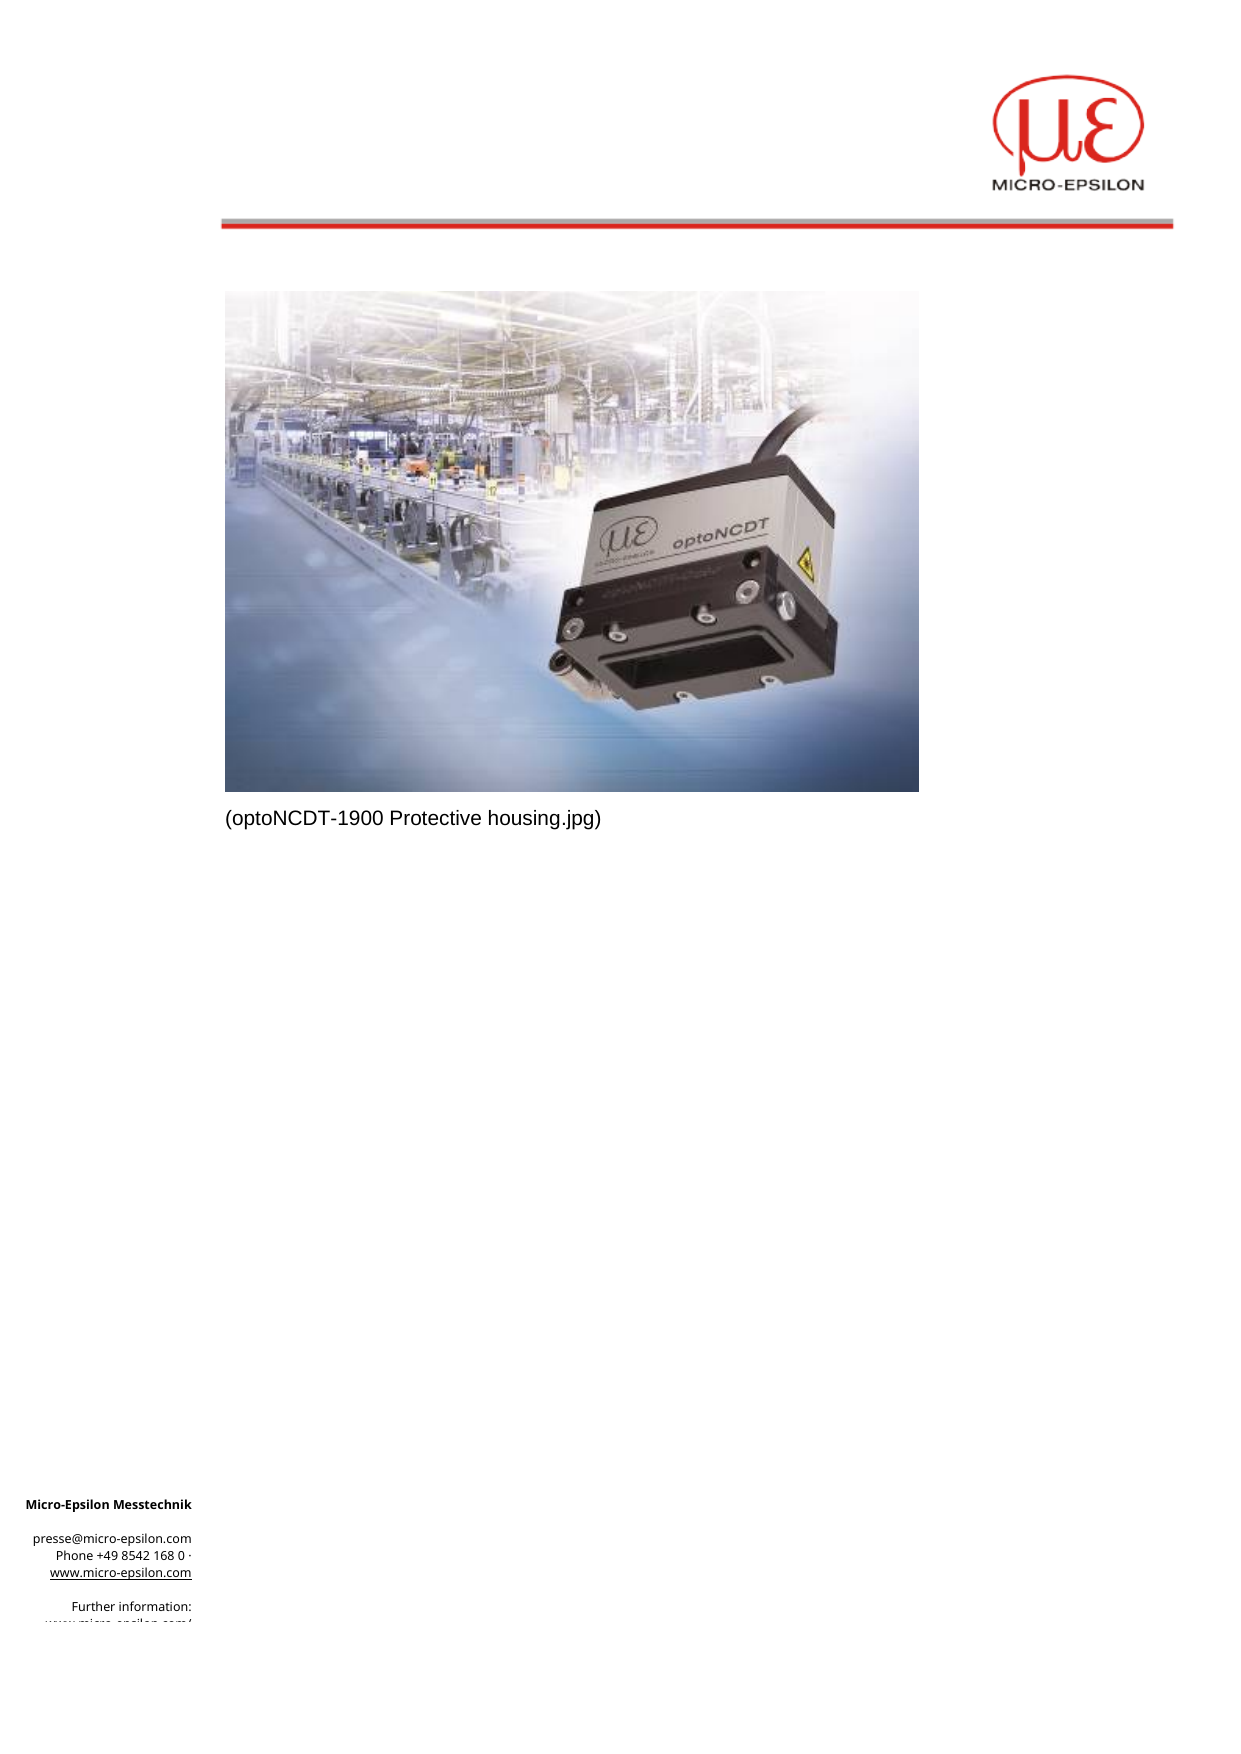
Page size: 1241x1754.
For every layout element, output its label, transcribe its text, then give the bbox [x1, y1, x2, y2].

text (optoNCDT-1900 Protective housing.jpg) [225, 806, 919, 830]
picture [225, 291, 919, 792]
